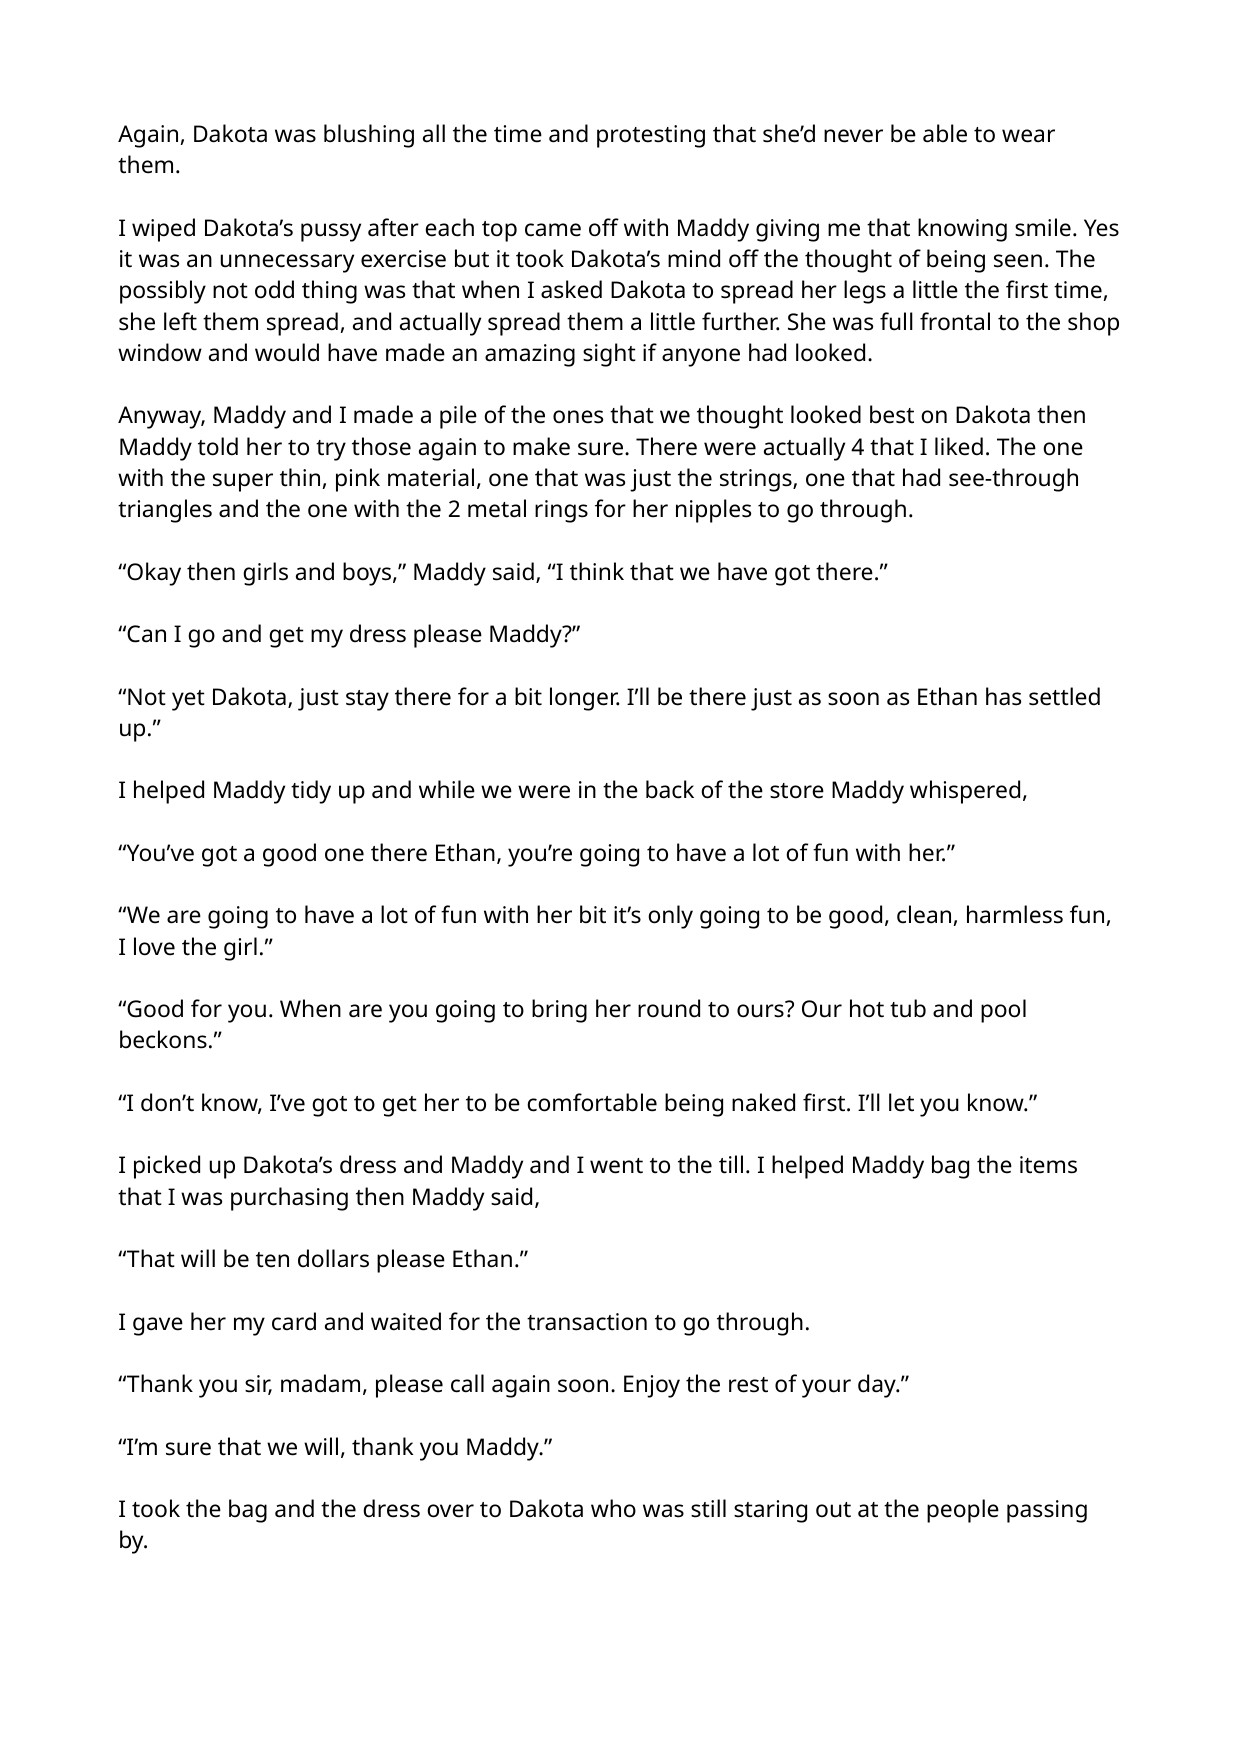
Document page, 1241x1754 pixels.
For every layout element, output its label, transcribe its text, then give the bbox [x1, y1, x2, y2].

text Anyway, Maddy and I made a pile of the ones that we thought looked best on Dakota then Maddy told her to try those again to make sure. There were actually 4 that I liked. The one with the super thin, pink material, one that was just the strings, one that had see-through triangles and the one with the 2 metal rings for her nipples to go through. [118, 399, 1122, 524]
text Again, Dakota was blushing all the time and protesting that she’d never be able to wear them. [118, 118, 1122, 181]
text “I’m sure that we will, thank you Maddy.” [118, 1431, 1122, 1462]
text “Can I go and get my dress please Maddy?” [118, 618, 1122, 649]
text I took the bag and the dress over to Dakota who was still staring out at the people passing by. [118, 1493, 1122, 1556]
text I wiped Dakota’s pussy after each top came off with Maddy giving me that knowing smile. Yes it was an unnecessary exercise but it took Dakota’s mind off the thought of being seen. The possibly not odd thing was that when I asked Dakota to spread her legs a little the first time, she left them spread, and actually spread them a little further. She was full frontal to the shop window and would have made an amazing sight if anyone had looked. [118, 212, 1122, 368]
text I picked up Dakota’s dress and Maddy and I went to the till. I helped Maddy bag the items that I was purchasing then Maddy said, [118, 1149, 1122, 1212]
text “Okay then girls and boys,” Maddy said, “I think that we have got there.” [118, 556, 1122, 587]
text I helped Maddy tidy up and while we were in the back of the store Maddy whispered, [118, 774, 1122, 806]
text I gave her my card and waited for the transaction to go through. [118, 1306, 1122, 1337]
text “I don’t know, I’ve got to get her to be comfortable being naked first. I’ll let you know.” [118, 1087, 1122, 1118]
text “Good for you. When are you going to bring her round to ours? Our hot tub and pool beckons.” [118, 993, 1122, 1056]
text “Thank you sir, madam, please call again soon. Enjoy the rest of your day.” [118, 1368, 1122, 1399]
text “You’ve got a good one there Ethan, you’re going to have a lot of fun with her.” [118, 837, 1122, 868]
text “That will be ten dollars please Ethan.” [118, 1243, 1122, 1274]
text “We are going to have a lot of fun with her bit it’s only going to be good, clean, harmless fun, I love the girl.” [118, 899, 1122, 962]
text “Not yet Dakota, just stay there for a bit longer. I’ll be there just as soon as Ethan has settled up.” [118, 681, 1122, 743]
